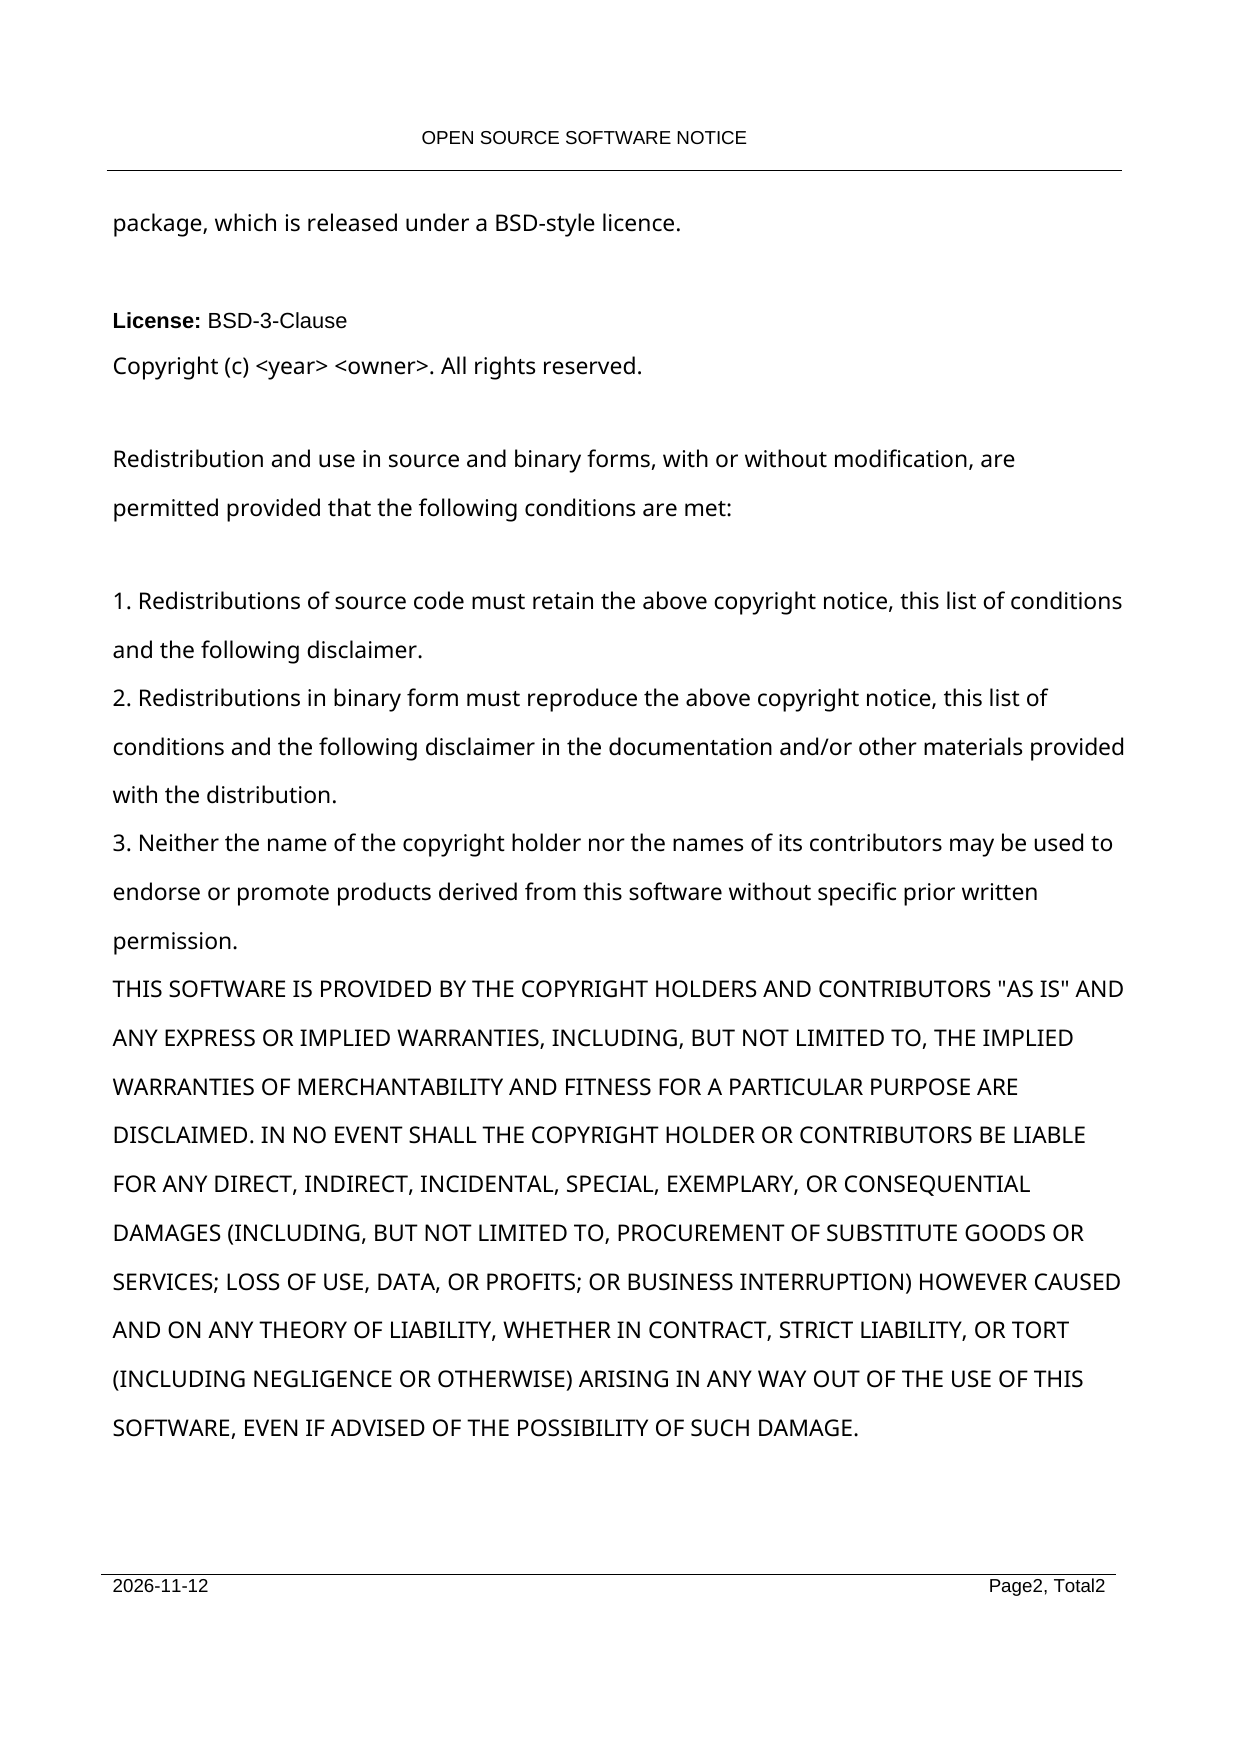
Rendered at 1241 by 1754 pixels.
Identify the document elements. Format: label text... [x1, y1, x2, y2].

text Redistribution and use in source and binary forms, with or without modification, are permitted provided that the following conditions are met: [112, 442, 1128, 523]
text 2. Redistributions in binary form must reproduce the above copyright notice, this list of conditions and the following disclaimer in the documentation and/or other materials provided with the distribution. [112, 681, 1128, 811]
text 1. Redistributions of source code must retain the above copyright notice, this list of conditions and the following disclaimer. [112, 584, 1128, 665]
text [112, 206, 1128, 288]
text License: BSD-3-Clause [112, 304, 1128, 336]
text Copyright (c) <year> <owner>. All rights reserved. [112, 349, 1128, 381]
text 3. Neither the name of the copyright holder nor the names of its contributors may be used to endorse or promote products derived from this software without specific prior written permission. [112, 827, 1128, 957]
text THIS SOFTWARE IS PROVIDED BY THE COPYRIGHT HOLDERS AND CONTRIBUTORS "AS IS" AND ANY EXPRESS OR IMPLIED WARRANTIES, INCLUDING, BUT NOT LIMITED TO, THE IMPLIED WARRANTIES OF MERCHANTABILITY AND FITNESS FOR A PARTICULAR PURPOSE ARE DISCLAIMED. IN NO EVENT SHALL THE COPYRIGHT HOLDER OR CONTRIBUTORS BE LIABLE FOR ANY DIRECT, INDIRECT, INCIDENTAL, SPECIAL, EXEMPLARY, OR CONSEQUENTIAL DAMAGES (INCLUDING, BUT NOT LIMITED TO, PROCUREMENT OF SUBSTITUTE GOODS OR SERVICES; LOSS OF USE, DATA, OR PROFITS; OR BUSINESS INTERRUPTION) HOWEVER CAUSED AND ON ANY THEORY OF LIABILITY, WHETHER IN CONTRACT, STRICT LIABILITY, OR TORT (INCLUDING NEGLIGENCE OR OTHERWISE) ARISING IN ANY WAY OUT OF THE USE OF THIS SOFTWARE, EVEN IF ADVISED OF THE POSSIBILITY OF SUCH DAMAGE. [112, 972, 1128, 1443]
